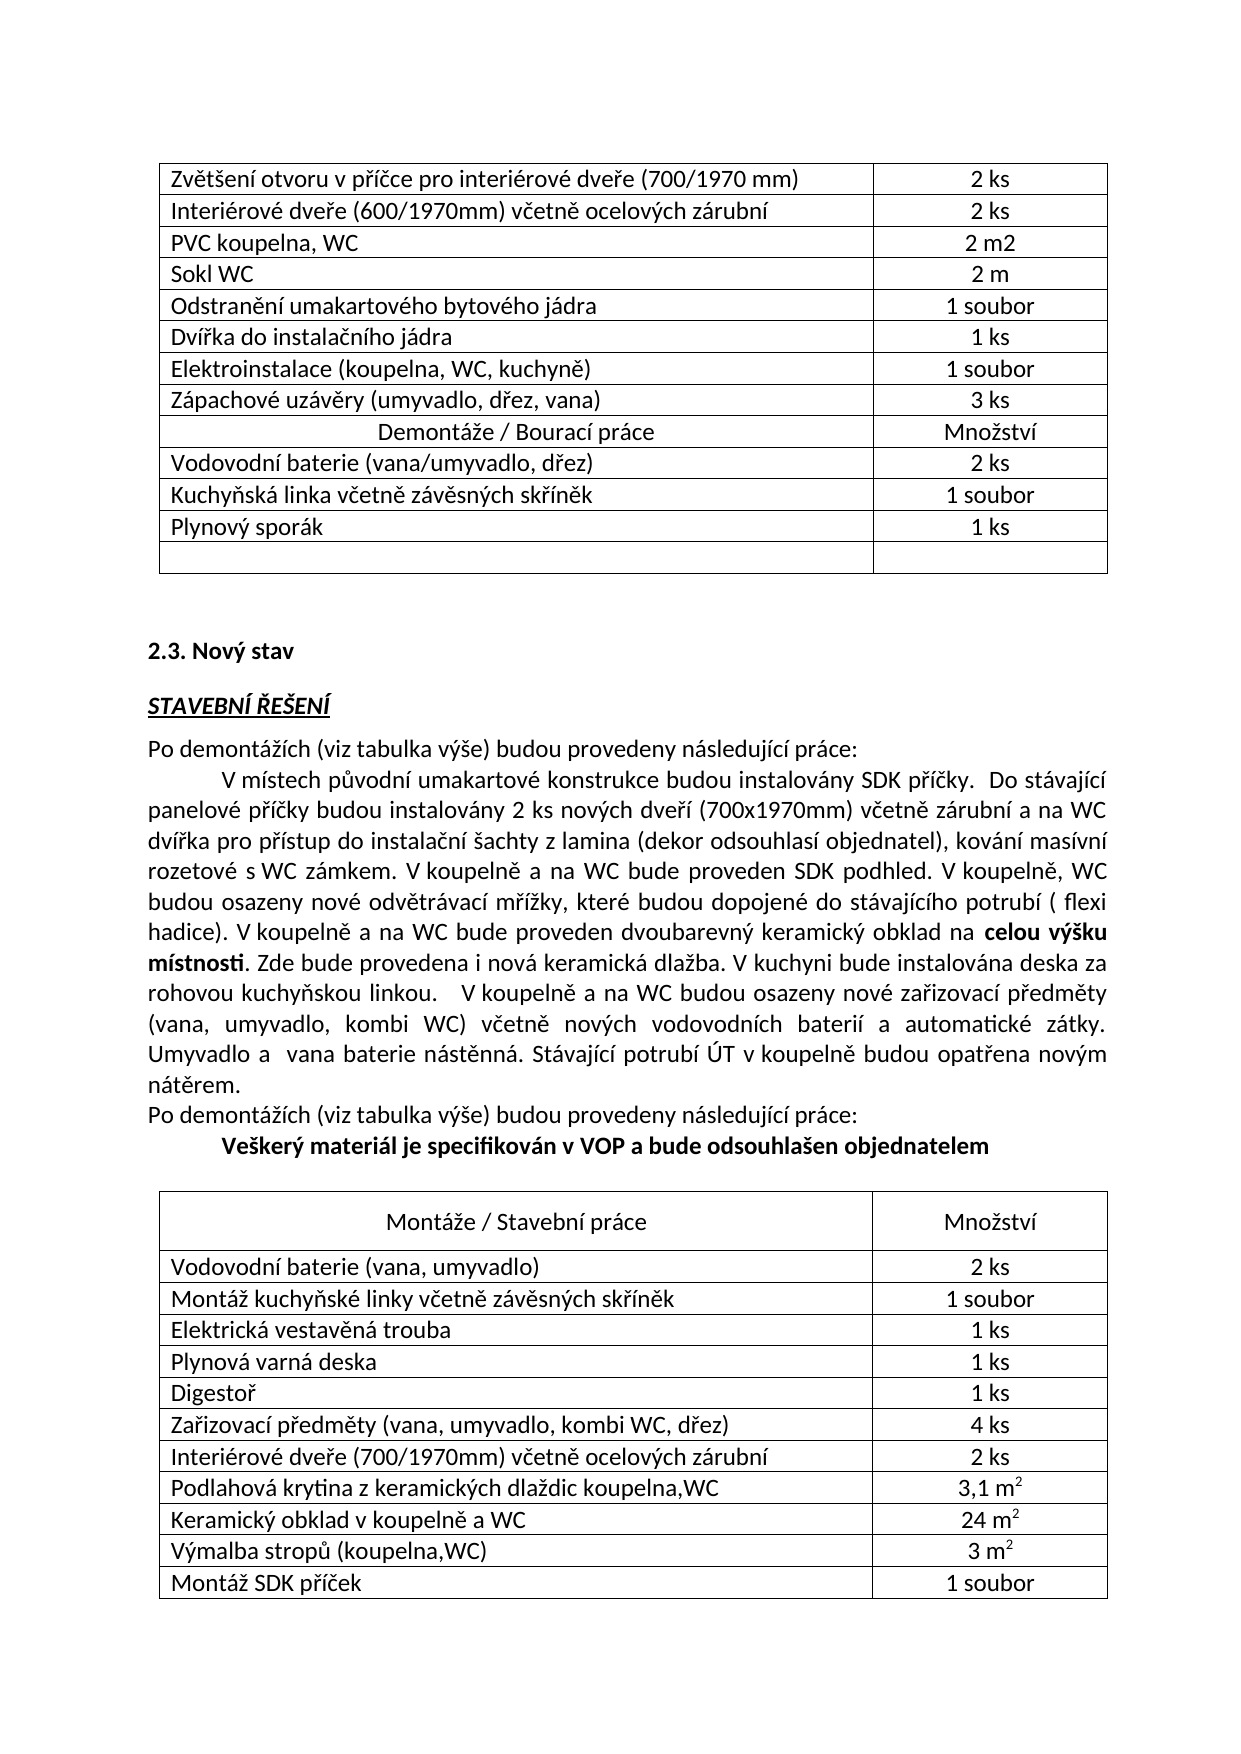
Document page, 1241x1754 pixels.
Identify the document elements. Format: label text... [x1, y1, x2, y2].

table_cell Interiérové dveře (600/1970mm) včetně ocelových zárubní [160, 195, 873, 226]
table_cell PVC koupelna, WC [160, 227, 873, 257]
table_cell 2 ks [873, 1251, 1107, 1282]
table_cell Vodovodní baterie (vana/umyvadlo, dřez) [160, 448, 873, 478]
table_cell [874, 542, 1107, 573]
table_cell 2 m2 [874, 227, 1107, 257]
table_cell Kuchyňská linka včetně závěsných skříněk [160, 479, 873, 510]
table_cell Montáž SDK příček [160, 1567, 872, 1597]
table_cell 2 ks [873, 1441, 1107, 1471]
text STAVEBNÍ ŘEŠENÍ [148, 690, 1107, 721]
table_cell Sokl WC [160, 258, 873, 289]
table_header Množství [873, 1192, 1107, 1250]
table_cell 4 ks [873, 1409, 1107, 1440]
table_cell Podlahová krytina z keramických dlaždic koupelna,WC [160, 1472, 872, 1503]
table_cell 3 ks [874, 385, 1107, 415]
table_cell Zařizovací předměty (vana, umyvadlo, kombi WC, dřez) [160, 1409, 872, 1440]
text V místech původní umakartové konstrukce budou instalovány SDK příčky. Do stávající panelové příčky budou instalovány 2 ks nových dveří (700x1970mm) včetně zárubní a na WC dvířka pro přístup do instalační šachty z lamina (dekor odsouhlasí objednatel), kování masívní rozetové s WC zámkem. V koupelně a na WC bude proveden SDK podhled. V koupelně, WC budou osazeny nové odvětrávací mřížky, které budou dopojené do stávajícího potrubí ( flexi hadice). V koupelně a na WC bude proveden dvoubarevný keramický obklad na celou výšku místnosti. Zde bude provedena i nová keramická dlažba. V kuchyni bude instalována deska za rohovou kuchyňskou linkou. V koupelně a na WC budou osazeny nové zařizovací předměty (vana, umyvadlo, kombi WC) včetně nových vodovodních baterií a automatické zátky. Umyvadlo a vana baterie nástěnná. Stávající potrubí ÚT v koupelně budou opatřena novým nátěrem. [148, 764, 1107, 1100]
table_cell 1 soubor [873, 1283, 1107, 1313]
text Veškerý materiál je specifikován v VOP a bude odsouhlašen objednatelem [148, 1130, 1107, 1161]
table_cell Zvětšení otvoru v příčce pro interiérové dveře (700/1970 mm) [160, 164, 873, 194]
table_cell 1 ks [873, 1315, 1107, 1345]
table_cell 1 soubor [874, 290, 1107, 320]
table_cell Montáž kuchyňské linky včetně závěsných skříněk [160, 1283, 872, 1313]
text Po demontážích (viz tabulka výše) budou provedeny následující práce: [148, 733, 1107, 764]
table_cell 1 soubor [873, 1567, 1107, 1597]
table_cell 3 m2 [873, 1535, 1107, 1566]
table_cell Digestoř [160, 1378, 872, 1408]
table_cell Plynová varná deska [160, 1346, 872, 1377]
table_cell Množství [874, 416, 1107, 447]
table_cell Dvířka do instalačního jádra [160, 321, 873, 352]
table_cell 3,1 m2 [873, 1472, 1107, 1503]
table_cell 1 ks [873, 1346, 1107, 1377]
text Po demontážích (viz tabulka výše) budou provedeny následující práce: [148, 1100, 1107, 1130]
table_header Montáže / Stavební práce [160, 1192, 872, 1250]
table_cell 1 ks [874, 321, 1107, 352]
table_cell 1 ks [874, 511, 1107, 541]
table_cell 2 ks [874, 195, 1107, 226]
table_cell 24 m2 [873, 1504, 1107, 1534]
table_cell 2 m [874, 258, 1107, 289]
table_cell 2 ks [874, 448, 1107, 478]
table_cell Keramický obklad v koupelně a WC [160, 1504, 872, 1534]
table_cell Demontáže / Bourací práce [160, 416, 873, 447]
table_cell 2 ks [874, 164, 1107, 194]
table_cell Odstranění umakartového bytového jádra [160, 290, 873, 320]
table_cell 1 ks [873, 1378, 1107, 1408]
table_cell Výmalba stropů (koupelna,WC) [160, 1535, 872, 1566]
text 2.3. Nový stav [148, 635, 1107, 665]
table_cell Elektrická vestavěná trouba [160, 1315, 872, 1345]
table_cell Vodovodní baterie (vana, umyvadlo) [160, 1251, 872, 1282]
table_cell 1 soubor [874, 353, 1107, 383]
table_cell Plynový sporák [160, 511, 873, 541]
table_cell [160, 542, 873, 573]
table_cell 1 soubor [874, 479, 1107, 510]
table_cell Zápachové uzávěry (umyvadlo, dřez, vana) [160, 385, 873, 415]
table_cell Interiérové dveře (700/1970mm) včetně ocelových zárubní [160, 1441, 872, 1471]
table_cell Elektroinstalace (koupelna, WC, kuchyně) [160, 353, 873, 383]
